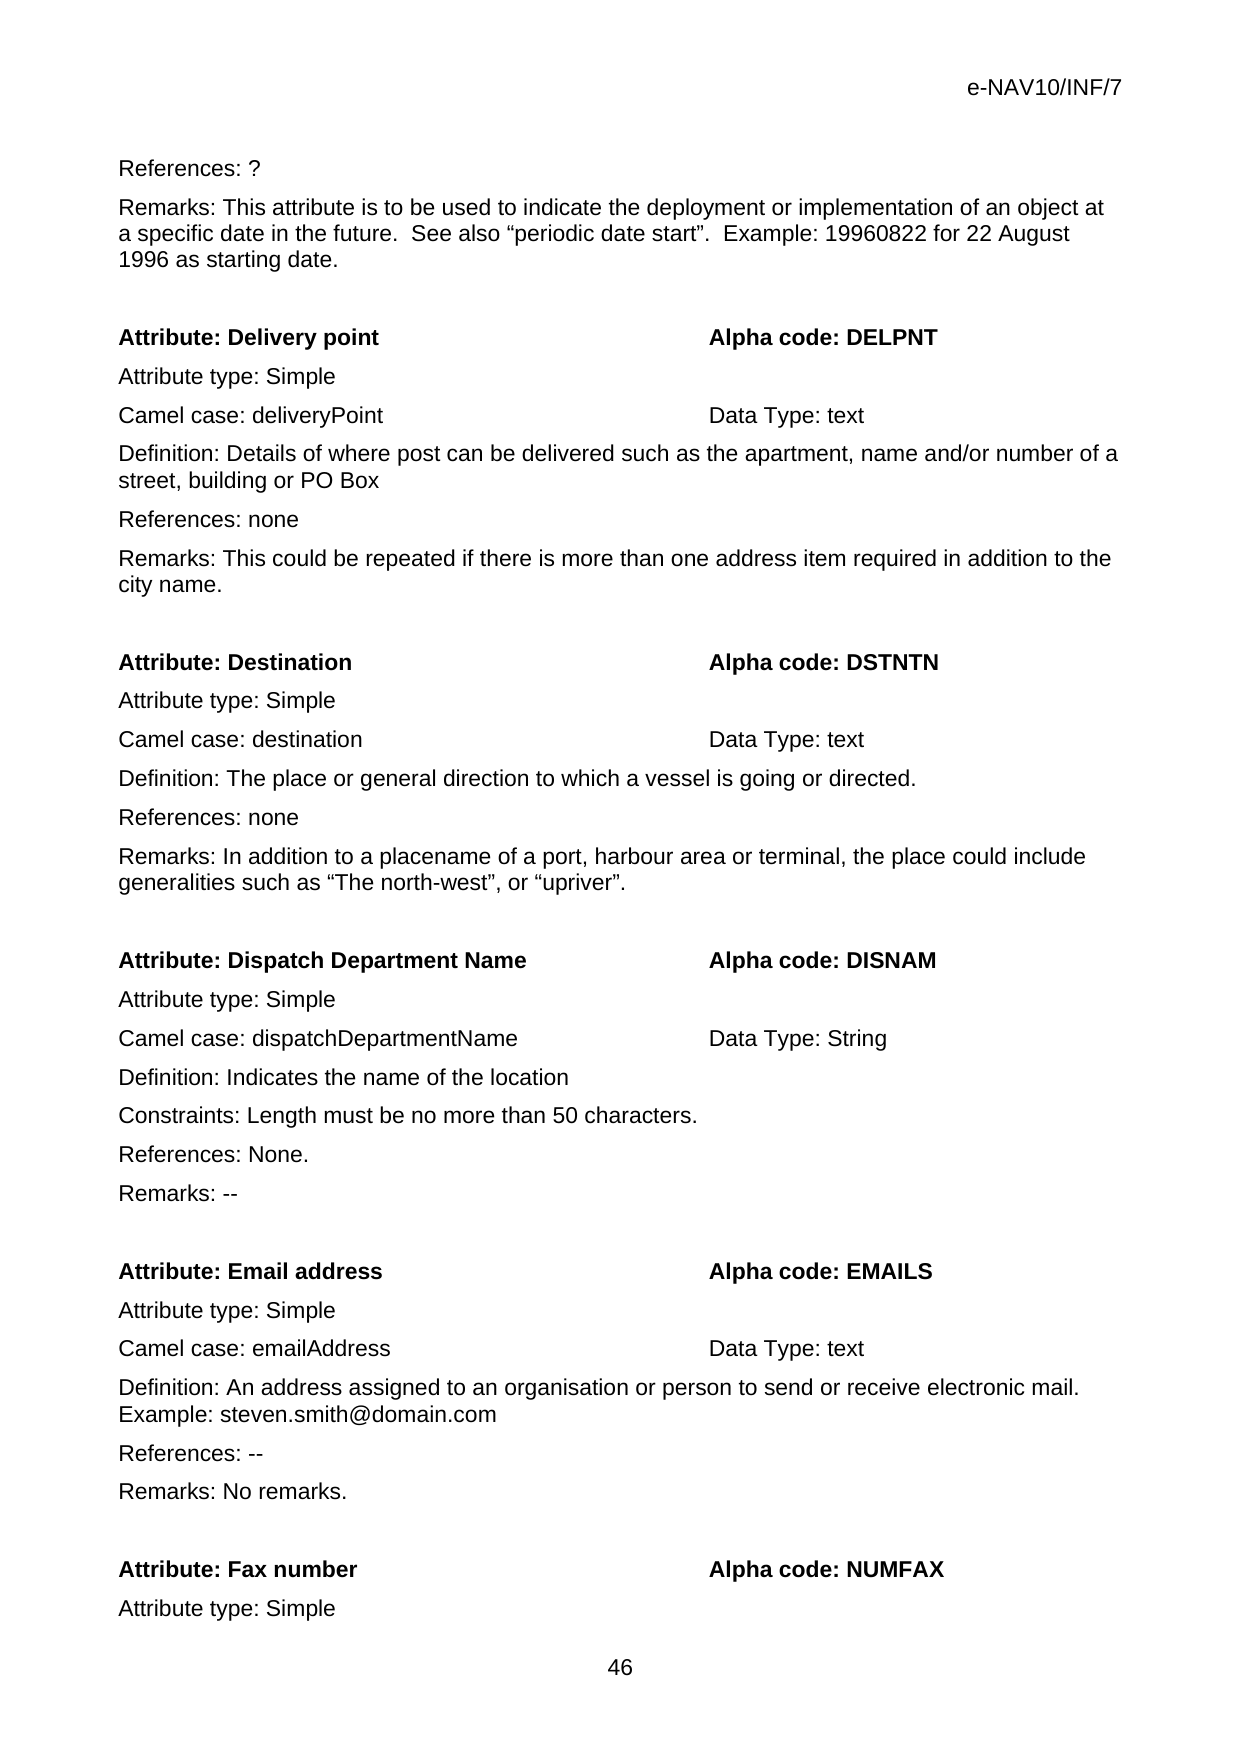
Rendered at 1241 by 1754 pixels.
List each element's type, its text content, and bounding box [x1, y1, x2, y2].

text Remarks: This attribute is to be used to indicate the deployment or implementation of an object at a specific date in the future. See also “periodic date start”. Example: 19960822 for 22 August 1996 as starting date. [118, 193, 1122, 272]
text Constraints: Length must be no more than 50 characters. [118, 1102, 1122, 1129]
text Camel case: deliveryPoint Data Type: text [118, 402, 1122, 428]
text Definition: The place or general direction to which a vessel is going or directed. [118, 765, 1122, 791]
text Camel case: emailAddress Data Type: text [118, 1335, 1122, 1362]
text Camel case: destination Data Type: text [118, 726, 1122, 753]
text Attribute type: Simple [118, 363, 1122, 389]
text References: None. [118, 1141, 1122, 1167]
text Remarks: This could be repeated if there is more than one address item required in addition to the city name. [118, 544, 1122, 597]
text Remarks: -- [118, 1180, 1122, 1206]
text Remarks: No remarks. [118, 1478, 1122, 1505]
text References: none [118, 804, 1122, 830]
text Attribute: Destination Alpha code: DSTNTN [118, 648, 1122, 675]
text Definition: An address assigned to an organisation or person to send or receive electronic mail. Example: steven.smith@domain.com [118, 1374, 1122, 1427]
text Attribute: Dispatch Department Name Alpha code: DISNAM [118, 947, 1122, 973]
text References: ? [118, 154, 1122, 181]
text Attribute: Fax number Alpha code: NUMFAX [118, 1556, 1122, 1582]
text Definition: Indicates the name of the location [118, 1063, 1122, 1090]
text Attribute type: Simple [118, 687, 1122, 714]
text Remarks: In addition to a placename of a port, harbour area or terminal, the place could include generalities such as “The north-west”, or “upriver”. [118, 843, 1122, 896]
text Attribute type: Simple [118, 1595, 1122, 1621]
text Attribute: Delivery point Alpha code: DELPNT [118, 324, 1122, 350]
text Attribute type: Simple [118, 1297, 1122, 1323]
text References: -- [118, 1439, 1122, 1466]
text Definition: Details of where post can be delivered such as the apartment, name and/or number of a street, building or PO Box [118, 440, 1122, 493]
text Attribute: Email address Alpha code: EMAILS [118, 1258, 1122, 1284]
text References: none [118, 506, 1122, 532]
text Attribute type: Simple [118, 986, 1122, 1012]
text Camel case: dispatchDepartmentName Data Type: String [118, 1024, 1122, 1051]
